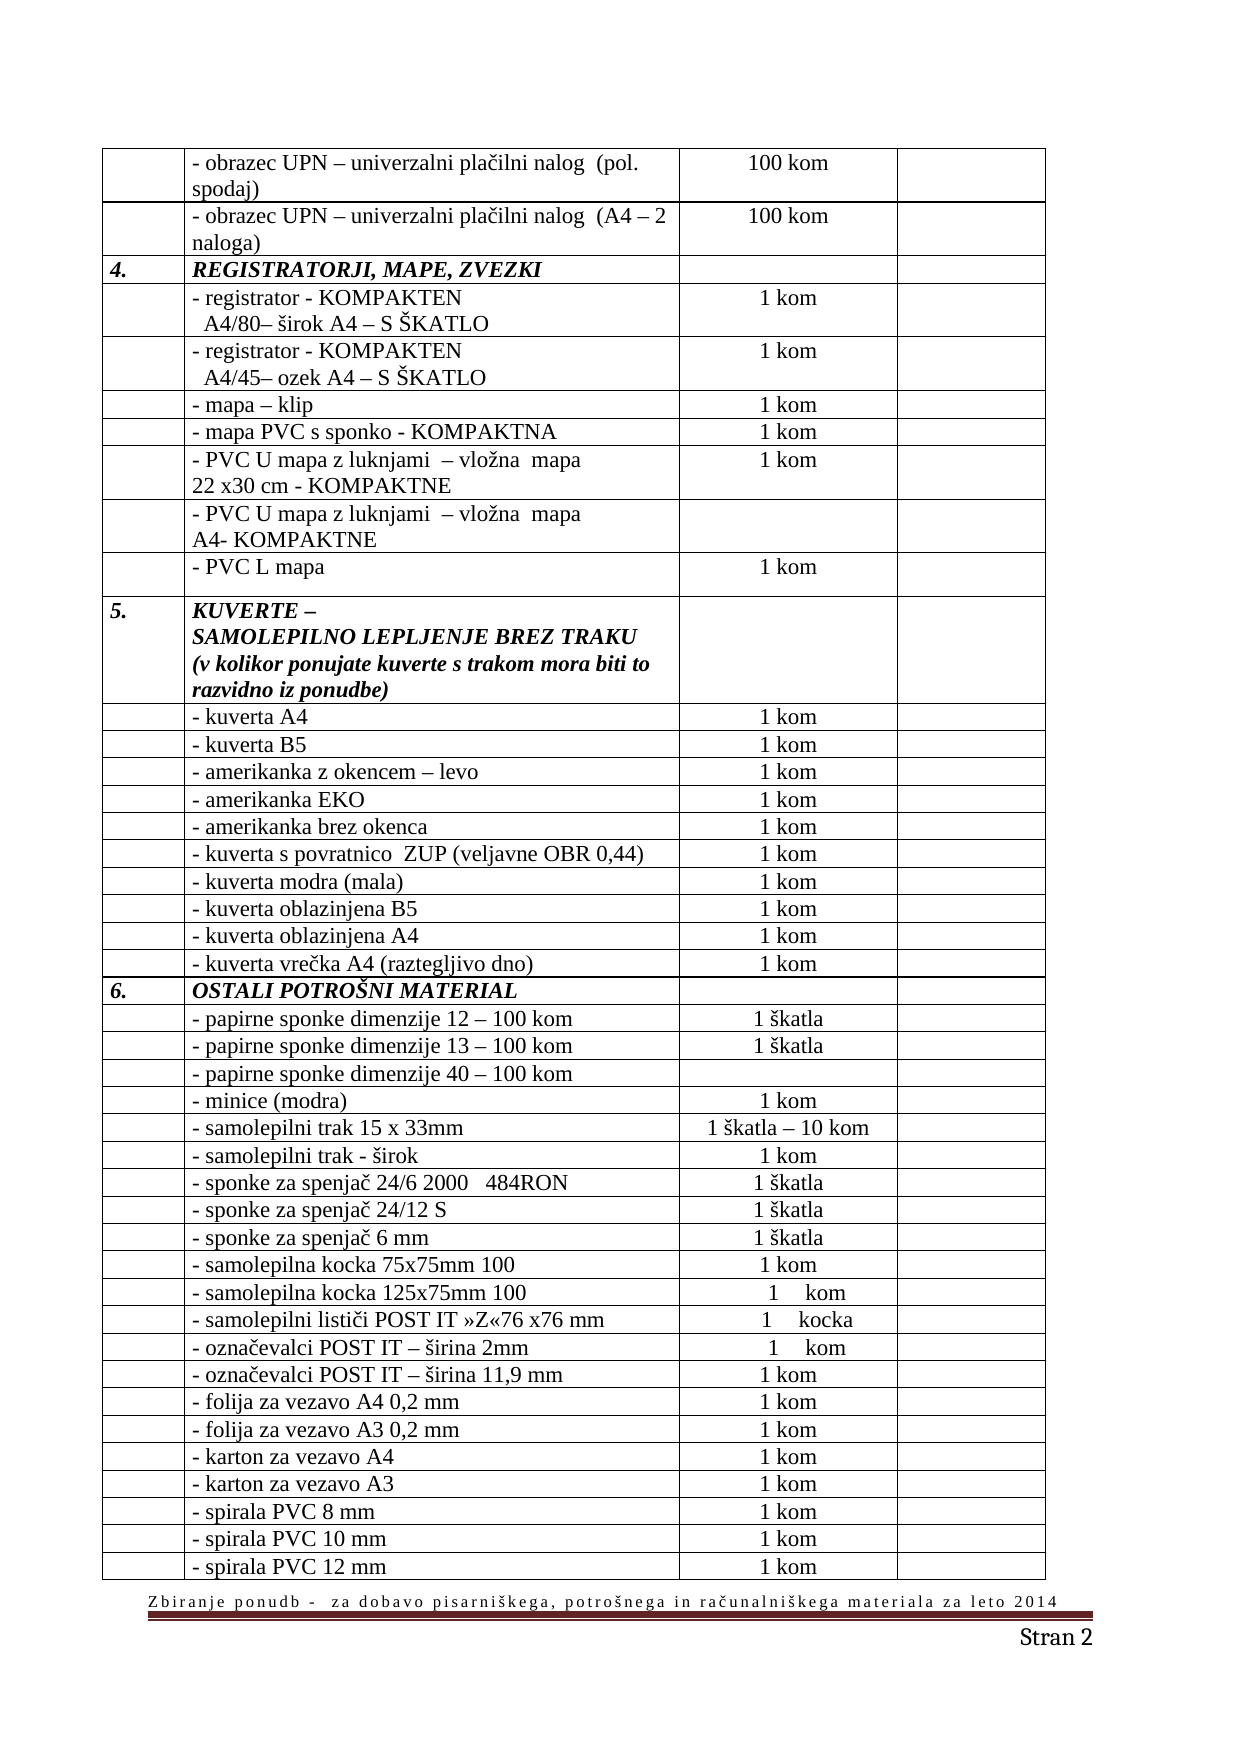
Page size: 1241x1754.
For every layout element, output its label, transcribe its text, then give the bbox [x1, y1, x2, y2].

table_cell 1 kom [680, 950, 897, 976]
table_cell [680, 597, 897, 702]
table_cell [103, 337, 184, 390]
table_cell 1 kom [680, 337, 897, 390]
table_cell [103, 868, 184, 894]
table_cell [898, 950, 1045, 976]
table_cell [680, 1060, 897, 1086]
table_cell - kuverta A4 [185, 704, 679, 730]
table_cell [103, 1416, 184, 1442]
table_cell [103, 1471, 184, 1497]
table_cell - kuverta modra (mala) [185, 868, 679, 894]
table_cell - samolepilni trak 15 x 33mm [185, 1114, 679, 1141]
table_cell [103, 1388, 184, 1415]
table_cell [898, 553, 1045, 596]
table_cell [103, 786, 184, 812]
table_cell [898, 731, 1045, 757]
table_cell [103, 419, 184, 445]
table_cell [898, 704, 1045, 730]
table_cell - registrator - KOMPAKTEN A4/45– ozek A4 – S ŠKATLO [185, 337, 679, 390]
table_cell 1 kom [680, 1416, 897, 1442]
table_cell [103, 1279, 184, 1305]
table_cell [103, 553, 184, 596]
table_cell - papirne sponke dimenzije 40 – 100 kom [185, 1060, 679, 1086]
table_cell - PVC U mapa z luknjami – vložna mapa 22 x30 cm - KOMPAKTNE [185, 446, 679, 498]
table_cell 1 kom [680, 1553, 897, 1579]
table_cell [103, 1251, 184, 1278]
table_cell - sponke za spenjač 24/12 S [185, 1197, 679, 1223]
table_cell 1 škatla [680, 1197, 897, 1223]
table_cell 1 kom [680, 923, 897, 949]
table_cell [103, 758, 184, 784]
table_cell [103, 840, 184, 867]
table_cell [103, 1306, 184, 1332]
table_cell [680, 500, 897, 552]
table_cell [103, 1443, 184, 1469]
table_cell 100 kom [680, 149, 897, 201]
table_cell [898, 1169, 1045, 1196]
table_cell 1 kom [680, 786, 897, 812]
table_cell 1 škatla – 10 kom [680, 1114, 897, 1141]
table_cell [103, 895, 184, 922]
table_cell [898, 203, 1045, 255]
table_cell [898, 256, 1045, 282]
table_cell [898, 391, 1045, 417]
table_cell 5. [103, 597, 184, 702]
table_cell - kuverta oblazinjena B5 [185, 895, 679, 922]
table_cell kom [680, 1334, 897, 1360]
table_cell 100 kom [680, 203, 897, 255]
table_cell kocka [680, 1306, 897, 1332]
table_cell [103, 1114, 184, 1141]
table_cell REGISTRATORJI, MAPE, ZVEZKI [185, 256, 679, 282]
table_cell - PVC U mapa z luknjami – vložna mapa A4- KOMPAKTNE [185, 500, 679, 552]
table_cell - kuverta B5 [185, 731, 679, 757]
table_cell 1 kom [680, 895, 897, 922]
table_cell [103, 813, 184, 839]
table_cell [103, 1334, 184, 1360]
table_cell [103, 1525, 184, 1552]
table_cell - amerikanka z okencem – levo [185, 758, 679, 784]
table_cell - označevalci POST IT – širina 2mm [185, 1334, 679, 1360]
table_cell [898, 1388, 1045, 1415]
table_cell 1 kom [680, 1361, 897, 1387]
table_cell [103, 1553, 184, 1579]
table_cell 1 kom [680, 868, 897, 894]
table_cell [103, 950, 184, 976]
table_cell - PVC L mapa [185, 553, 679, 596]
table_cell kom [680, 1279, 897, 1305]
table_cell [103, 149, 184, 201]
table_cell [103, 1060, 184, 1086]
table_cell [898, 1142, 1045, 1168]
table_cell - označevalci POST IT – širina 11,9 mm [185, 1361, 679, 1387]
table_cell - kuverta oblazinjena A4 [185, 923, 679, 949]
table_cell [103, 500, 184, 552]
table_cell [898, 758, 1045, 784]
table_cell [103, 391, 184, 417]
table_cell [898, 1005, 1045, 1031]
table_cell [898, 446, 1045, 498]
table_cell [103, 203, 184, 255]
table_cell [898, 1032, 1045, 1058]
table_cell [898, 419, 1045, 445]
table_cell [898, 1197, 1045, 1223]
table_cell [898, 1087, 1045, 1113]
table_cell - obrazec UPN – univerzalni plačilni nalog (A4 – 2 naloga) [185, 203, 679, 255]
table_cell [103, 1032, 184, 1058]
table_cell - sponke za spenjač 24/6 2000 484RON [185, 1169, 679, 1196]
table_cell [103, 731, 184, 757]
table_cell 1 kom [680, 1388, 897, 1415]
table_cell [898, 868, 1045, 894]
table_cell 1 kom [680, 704, 897, 730]
table_cell - papirne sponke dimenzije 13 – 100 kom [185, 1032, 679, 1058]
table_cell - amerikanka brez okenca [185, 813, 679, 839]
table_cell [103, 284, 184, 336]
table_cell [680, 256, 897, 282]
table_cell [898, 1060, 1045, 1086]
table_cell [103, 1197, 184, 1223]
table_cell 1 škatla [680, 1169, 897, 1196]
table_cell [898, 840, 1045, 867]
table_cell 1 kom [680, 1087, 897, 1113]
table_cell 1 kom [680, 1443, 897, 1469]
table_cell [898, 1525, 1045, 1552]
table_cell - spirala PVC 10 mm [185, 1525, 679, 1552]
table_cell [103, 1224, 184, 1250]
table_cell - karton za vezavo A4 [185, 1443, 679, 1469]
table_cell [898, 923, 1045, 949]
table_cell [898, 1251, 1045, 1278]
table_cell [103, 923, 184, 949]
table_cell 1 kom [680, 1142, 897, 1168]
table_cell 1 škatla [680, 1005, 897, 1031]
table_cell [103, 1142, 184, 1168]
table_cell [898, 1443, 1045, 1469]
table_cell - kuverta s povratnico ZUP (veljavne OBR 0,44) [185, 840, 679, 867]
table_cell [103, 446, 184, 498]
table_cell - spirala PVC 12 mm [185, 1553, 679, 1579]
table_cell [898, 1498, 1045, 1524]
table_cell - samolepilni trak - širok [185, 1142, 679, 1168]
table_cell [103, 1005, 184, 1031]
table_cell 1 kom [680, 840, 897, 867]
table_cell [898, 1114, 1045, 1141]
table_cell [103, 1498, 184, 1524]
table_cell - samolepilni lističi POST IT »Z«76 x76 mm [185, 1306, 679, 1332]
table_cell [898, 1306, 1045, 1332]
table_cell - registrator - KOMPAKTEN A4/80– širok A4 – S ŠKATLO [185, 284, 679, 336]
table_cell 1 kom [680, 1251, 897, 1278]
table_cell [898, 597, 1045, 702]
table_cell - obrazec UPN – univerzalni plačilni nalog (pol. spodaj) [185, 149, 679, 201]
table_cell 6. [103, 978, 184, 1004]
table_cell - samolepilna kocka 125x75mm 100 [185, 1279, 679, 1305]
table_cell 1 škatla [680, 1032, 897, 1058]
table_cell 1 kom [680, 1525, 897, 1552]
table_cell 1 kom [680, 758, 897, 784]
table_cell [898, 786, 1045, 812]
table_cell [898, 149, 1045, 201]
table_cell 1 kom [680, 1498, 897, 1524]
table_cell 1 kom [680, 731, 897, 757]
table_cell 1 kom [680, 553, 897, 596]
table_cell [898, 500, 1045, 552]
table_cell - karton za vezavo A3 [185, 1471, 679, 1497]
table_cell - samolepilna kocka 75x75mm 100 [185, 1251, 679, 1278]
table_cell - kuverta vrečka A4 (raztegljivo dno) [185, 950, 679, 976]
table_cell [898, 284, 1045, 336]
table_cell [103, 704, 184, 730]
table_cell [103, 1361, 184, 1387]
table_cell - folija za vezavo A4 0,2 mm [185, 1388, 679, 1415]
table_cell [103, 1169, 184, 1196]
table_cell [898, 1224, 1045, 1250]
table_cell - amerikanka EKO [185, 786, 679, 812]
table_cell 1 kom [680, 1471, 897, 1497]
table_cell [898, 813, 1045, 839]
table_cell [680, 978, 897, 1004]
table_cell KUVERTE – SAMOLEPILNO LEPLJENJE BREZ TRAKU (v kolikor ponujate kuverte s trakom mora biti to razvidno iz ponudbe) [185, 597, 679, 702]
table_cell [898, 895, 1045, 922]
table_cell [898, 1334, 1045, 1360]
table_cell [103, 1087, 184, 1113]
table_cell - minice (modra) [185, 1087, 679, 1113]
table_cell - folija za vezavo A3 0,2 mm [185, 1416, 679, 1442]
table_cell - spirala PVC 8 mm [185, 1498, 679, 1524]
table_cell 4. [103, 256, 184, 282]
table_cell - mapa – klip [185, 391, 679, 417]
table_cell 1 kom [680, 446, 897, 498]
table_cell [898, 978, 1045, 1004]
table_cell 1 kom [680, 419, 897, 445]
table_cell [898, 337, 1045, 390]
table_cell [898, 1361, 1045, 1387]
table_cell 1 kom [680, 813, 897, 839]
table_cell 1 škatla [680, 1224, 897, 1250]
table_cell OSTALI POTROŠNI MATERIAL [185, 978, 679, 1004]
table_cell 1 kom [680, 284, 897, 336]
table_cell - sponke za spenjač 6 mm [185, 1224, 679, 1250]
table_cell [898, 1416, 1045, 1442]
table_cell [898, 1279, 1045, 1305]
table_cell - mapa PVC s sponko - KOMPAKTNA [185, 419, 679, 445]
table_cell - papirne sponke dimenzije 12 – 100 kom [185, 1005, 679, 1031]
table_cell [898, 1471, 1045, 1497]
table_cell [898, 1553, 1045, 1579]
table_cell 1 kom [680, 391, 897, 417]
